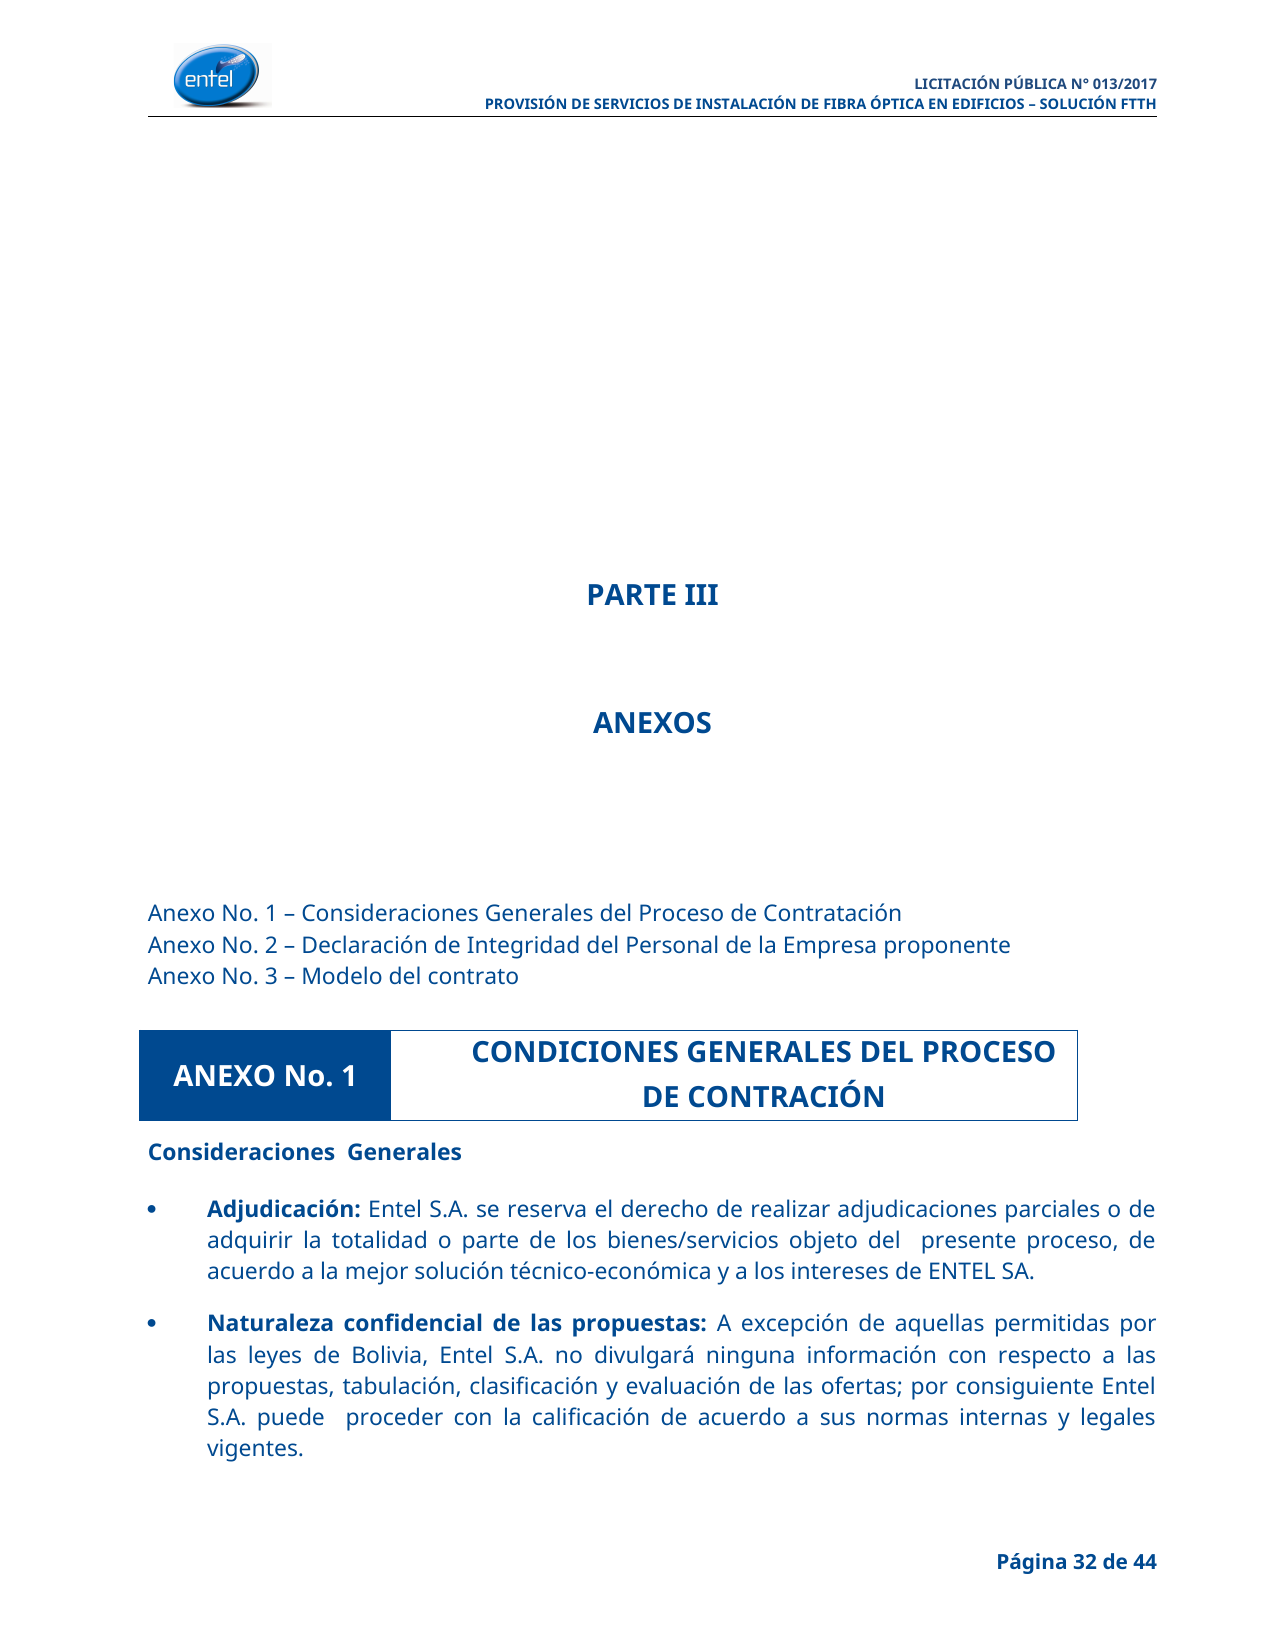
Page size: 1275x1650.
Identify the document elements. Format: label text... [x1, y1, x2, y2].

text Anexo No. 3 – Modelo del contrato [148, 960, 1157, 991]
text Anexo No. 1 – Consideraciones Generales del Proceso de Contratación [148, 897, 1157, 929]
text Consideraciones Generales [148, 1136, 1157, 1167]
table_header CONDICIONES GENERALES DEL PROCESO DE CONTRACIÓN [391, 1031, 1077, 1120]
text Anexo No. 2 – Declaración de Integridad del Personal de la Empresa proponente [148, 929, 1157, 960]
table_header ANEXO No. 1 [141, 1031, 390, 1120]
list Naturaleza confidencial de las propuestas: A excepción de aquellas permitidas por las leyes de Bolivia, Entel S.A. no divulgará ninguna información con respecto a las propuestas, tabulación, clasificación y evaluación de las ofertas; por consiguiente Entel S.A. puede proceder con la calificación de acuerdo a sus normas internas y legales vigentes. [148, 1307, 1157, 1463]
picture [173, 43, 272, 108]
text PARTE III [148, 574, 1157, 614]
list Adjudicación: Entel S.A. se reserva el derecho de realizar adjudicaciones parciales o de adquirir la totalidad o parte de los bienes/servicios objeto del presente proceso, de acuerdo a la mejor solución técnico-económica y a los intereses de ENTEL SA. [148, 1193, 1157, 1286]
text ANEXOS [148, 702, 1157, 742]
